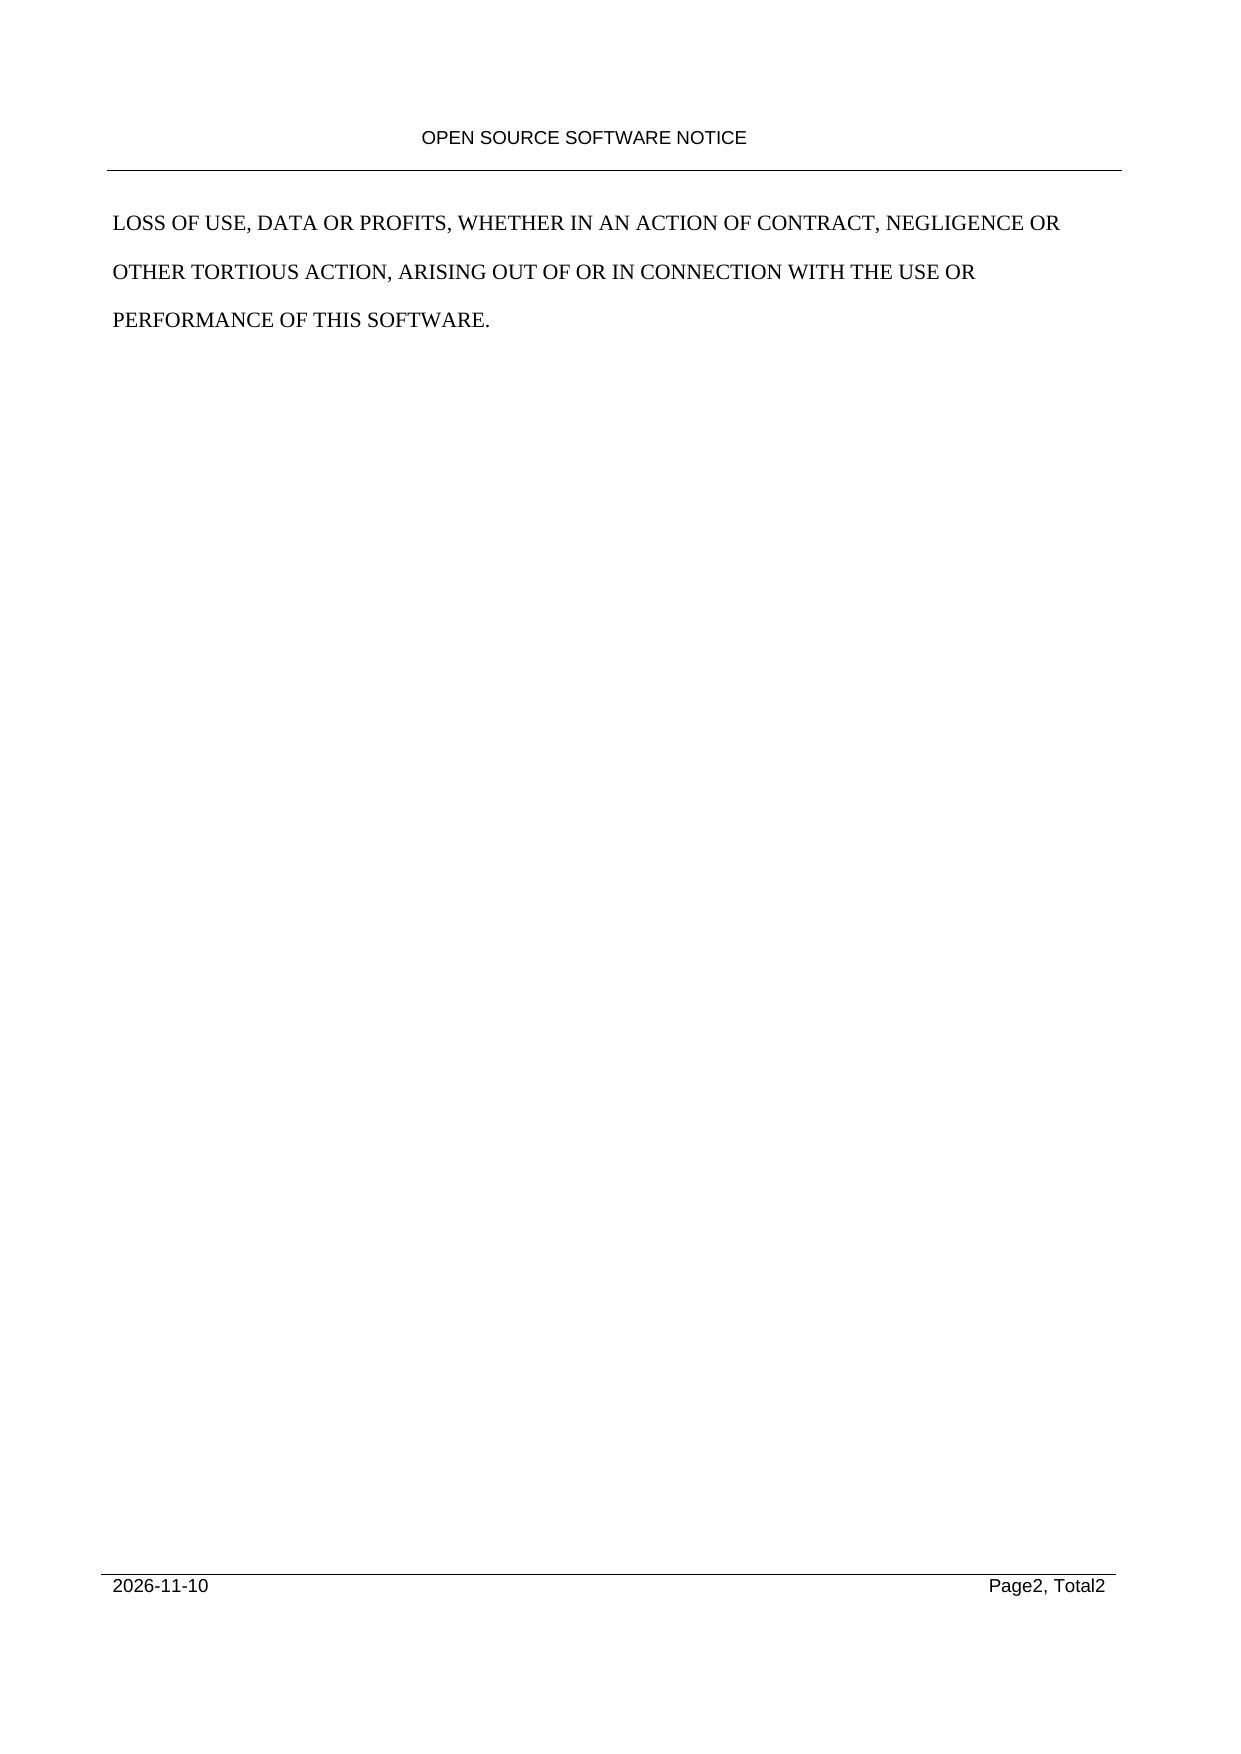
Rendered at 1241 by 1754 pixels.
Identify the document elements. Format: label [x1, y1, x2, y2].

text [112, 206, 1128, 385]
